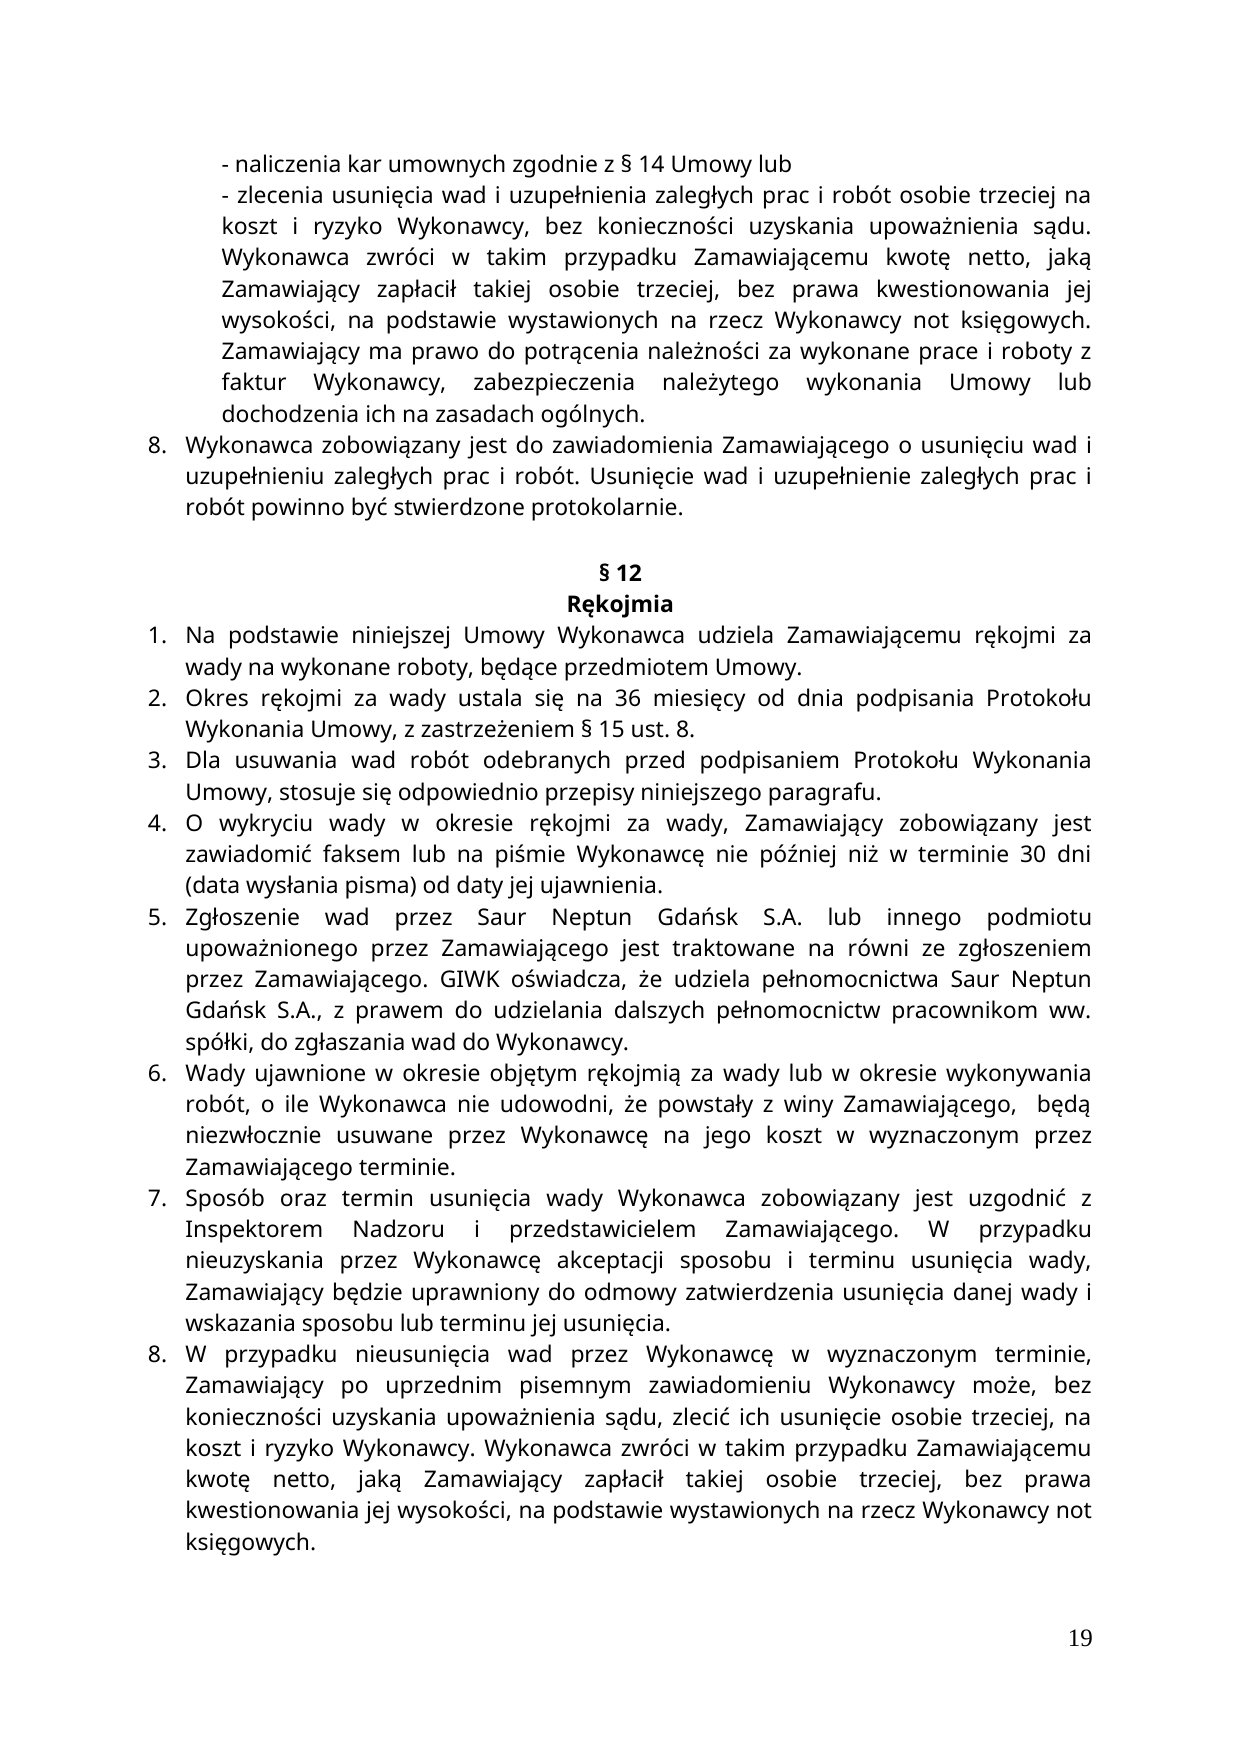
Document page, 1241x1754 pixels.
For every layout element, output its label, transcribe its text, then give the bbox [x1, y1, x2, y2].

text - naliczenia kar umownych zgodnie z § 14 Umowy lub [185, 148, 1093, 179]
list Dla usuwania wad robót odebranych przed podpisaniem Protokołu Wykonania Umowy, stosuje się odpowiednio przepisy niniejszego paragrafu. [148, 744, 1093, 807]
text - zlecenia usunięcia wad i uzupełnienia zaległych prac i robót osobie trzeciej na koszt i ryzyko Wykonawcy, bez konieczności uzyskania upoważnienia sądu. Wykonawca zwróci w takim przypadku Zamawiającemu kwotę netto, jaką Zamawiający zapłacił takiej osobie trzeciej, bez prawa kwestionowania jej wysokości, na podstawie wystawionych na rzecz Wykonawcy not księgowych. Zamawiający ma prawo do potrącenia należności za wykonane prace i roboty z faktur Wykonawcy, zabezpieczenia należytego wykonania Umowy lub dochodzenia ich na zasadach ogólnych. [221, 179, 1093, 429]
list Sposób oraz termin usunięcia wady Wykonawca zobowiązany jest uzgodnić z Inspektorem Nadzoru i przedstawicielem Zamawiającego. W przypadku nieuzyskania przez Wykonawcę akceptacji sposobu i terminu usunięcia wady, Zamawiający będzie uprawniony do odmowy zatwierdzenia usunięcia danej wady i wskazania sposobu lub terminu jej usunięcia. [148, 1182, 1093, 1338]
list Na podstawie niniejszej Umowy Wykonawca udziela Zamawiającemu rękojmi za wady na wykonane roboty, będące przedmiotem Umowy. [148, 619, 1093, 682]
list W przypadku nieusunięcia wad przez Wykonawcę w wyznaczonym terminie, Zamawiający po uprzednim pisemnym zawiadomieniu Wykonawcy może, bez konieczności uzyskania upoważnienia sądu, zlecić ich usunięcie osobie trzeciej, na koszt i ryzyko Wykonawcy. Wykonawca zwróci w takim przypadku Zamawiającemu kwotę netto, jaką Zamawiający zapłacił takiej osobie trzeciej, bez prawa kwestionowania jej wysokości, na podstawie wystawionych na rzecz Wykonawcy not księgowych. [148, 1338, 1093, 1557]
list Wady ujawnione w okresie objętym rękojmią za wady lub w okresie wykonywania robót, o ile Wykonawca nie udowodni, że powstały z winy Zamawiającego, będą niezwłocznie usuwane przez Wykonawcę na jego koszt w wyznaczonym przez Zamawiającego terminie. [148, 1057, 1093, 1182]
list Zgłoszenie wad przez Saur Neptun Gdańsk S.A. lub innego podmiotu upoważnionego przez Zamawiającego jest traktowane na równi ze zgłoszeniem przez Zamawiającego. GIWK oświadcza, że udziela pełnomocnictwa Saur Neptun Gdańsk S.A., z prawem do udzielania dalszych pełnomocnictw pracownikom ww. spółki, do zgłaszania wad do Wykonawcy. [148, 900, 1093, 1057]
list Okres rękojmi za wady ustala się na 36 miesięcy od dnia podpisania Protokołu Wykonania Umowy, z zastrzeżeniem § 15 ust. 8. [148, 682, 1093, 744]
text § 12 [148, 557, 1093, 588]
list Wykonawca zobowiązany jest do zawiadomienia Zamawiającego o usunięciu wad i uzupełnieniu zaległych prac i robót. Usunięcie wad i uzupełnienie zaległych prac i robót powinno być stwierdzone protokolarnie. [148, 429, 1093, 523]
list O wykryciu wady w okresie rękojmi za wady, Zamawiający zobowiązany jest zawiadomić faksem lub na piśmie Wykonawcę nie później niż w terminie 30 dni (data wysłania pisma) od daty jej ujawnienia. [148, 807, 1093, 900]
text Rękojmia [148, 588, 1093, 619]
